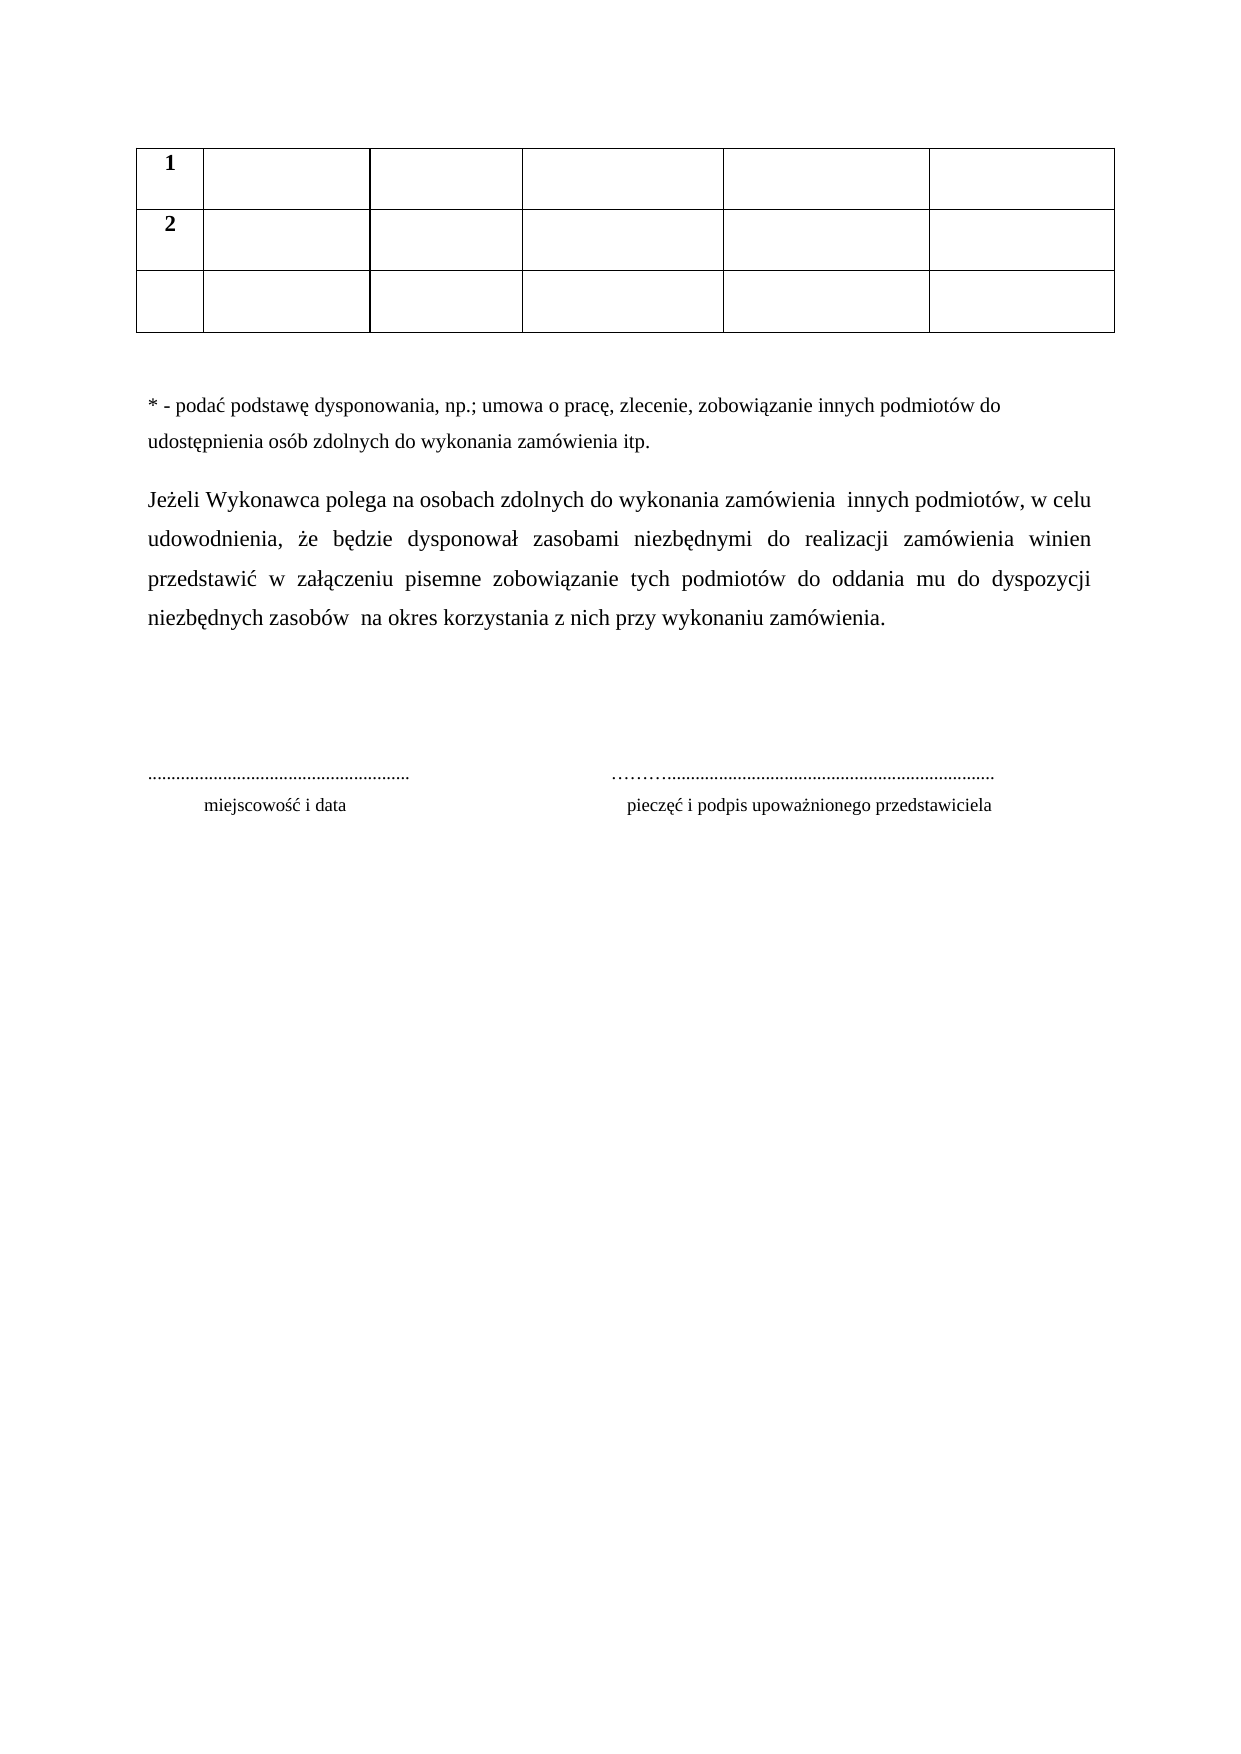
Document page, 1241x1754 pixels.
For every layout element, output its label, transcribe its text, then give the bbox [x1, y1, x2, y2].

table_cell 1 [137, 149, 203, 209]
table_cell [137, 271, 203, 332]
text * - podać podstawę dysponowania, np.; umowa o pracę, zlecenie, zobowiązanie innych podmiotów do udostępnienia osób zdolnych do wykonania zamówienia itp. [148, 393, 1093, 453]
table_cell [204, 271, 369, 332]
text miejscowość i data pieczęć i podpis upoważnionego przedstawiciela [148, 794, 1093, 815]
table_cell [523, 271, 723, 332]
table_cell [371, 149, 522, 209]
table_cell [371, 271, 522, 332]
table_cell [204, 149, 369, 209]
table_cell [371, 210, 522, 270]
table_cell [724, 210, 929, 270]
text Jeżeli Wykonawca polega na osobach zdolnych do wykonania zamówienia innych podmiotów, w celu udowodnienia, że będzie dysponował zasobami niezbędnymi do realizacji zamówienia winien przedstawić w załączeniu pisemne zobowiązanie tych podmiotów do oddania mu do dyspozycji niezbędnych zasobów na okres korzystania z nich przy wykonaniu zamówienia. [148, 486, 1093, 631]
table_cell [204, 210, 369, 270]
table_cell [523, 149, 723, 209]
table_cell [724, 149, 929, 209]
text ........................................................ ………...................................................................... [148, 762, 1093, 783]
table_cell [930, 210, 1114, 270]
table_cell [930, 271, 1114, 332]
table_cell 2 [137, 210, 203, 270]
table_cell [724, 271, 929, 332]
table_cell [930, 149, 1114, 209]
table_cell [523, 210, 723, 270]
